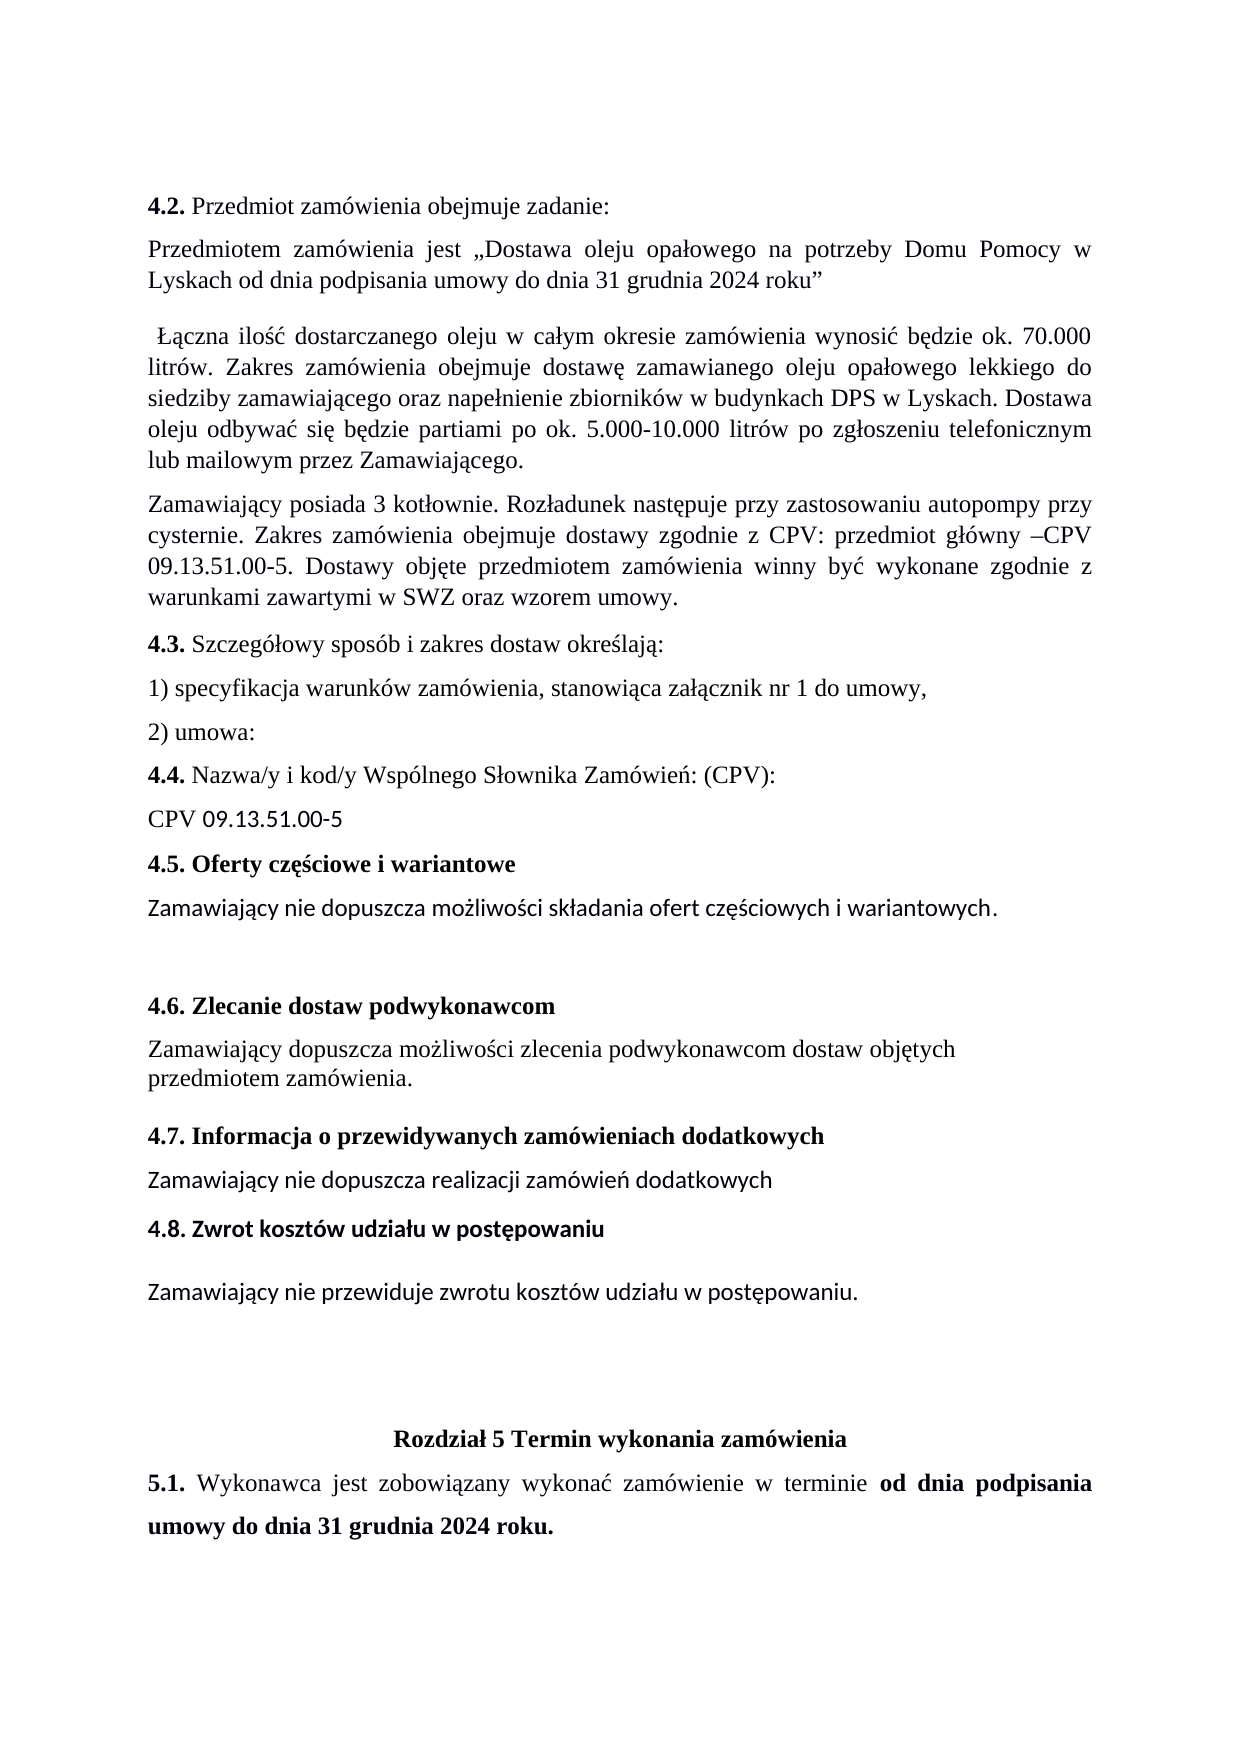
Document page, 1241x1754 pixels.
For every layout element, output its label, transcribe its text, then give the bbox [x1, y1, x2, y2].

text Zamawiający nie dopuszcza możliwości składania ofert częściowych i wariantowych. [148, 892, 1093, 923]
text 2) umowa: [148, 717, 1093, 746]
text 4.8. Zwrot kosztów udziału w postępowaniu [148, 1213, 1093, 1244]
text 1) specyfikacja warunków zamówienia, stanowiąca załącznik nr 1 do umowy, [148, 673, 1093, 701]
text 4.4. Nazwa/y i kod/y Wspólnego Słownika Zamówień: (CPV): [148, 760, 1093, 789]
text Zamawiający posiada 3 kotłownie. Rozładunek następuje przy zastosowaniu autopompy przy cysternie. Zakres zamówienia obejmuje dostawy zgodnie z CPV: przedmiot główny –CPV 09.13.51.00-5. Dostawy objęte przedmiotem zamówienia winny być wykonane zgodnie z warunkami zawartymi w SWZ oraz wzorem umowy. [148, 489, 1093, 611]
text Przedmiotem zamówienia jest „Dostawa oleju opałowego na potrzeby Domu Pomocy w Lyskach od dnia podpisania umowy do dnia 31 grudnia 2024 roku” [148, 234, 1093, 294]
text Zamawiający nie przewiduje zwrotu kosztów udziału w postępowaniu. [148, 1276, 1093, 1306]
text 4.2. Przedmiot zamówienia obejmuje zadanie: [148, 191, 1093, 219]
text CPV 09.13.51.00-5 [148, 803, 1093, 834]
text 4.3. Szczegółowy sposób i zakres dostaw określają: [148, 629, 1093, 658]
subtitle 4.6. Zlecanie dostaw podwykonawcom [148, 991, 1093, 1020]
subtitle 4.5. Oferty częściowe i wariantowe [148, 849, 1093, 878]
text Zamawiający nie dopuszcza realizacji zamówień dodatkowych [148, 1164, 1093, 1194]
subtitle 4.7. Informacja o przewidywanych zamówieniach dodatkowych [148, 1121, 1093, 1149]
text Rozdział 5 Termin wykonania zamówienia [148, 1424, 1093, 1453]
list 5.1. Wykonawca jest zobowiązany wykonać zamówienie w terminie od dnia podpisania umowy do dnia 31 grudnia 2024 roku. [148, 1468, 1093, 1539]
subtitle Zamawiający dopuszcza możliwości zlecenia podwykonawcom dostaw objętych przedmiotem zamówienia. [148, 1034, 1093, 1092]
text Łączna ilość dostarczanego oleju w całym okresie zamówienia wynosić będzie ok. 70.000 litrów. Zakres zamówienia obejmuje dostawę zamawianego oleju opałowego lekkiego do siedziby zamawiającego oraz napełnienie zbiorników w budynkach DPS w Lyskach. Dostawa oleju odbywać się będzie partiami po ok. 5.000-10.000 litrów po zgłoszeniu telefonicznym lub mailowym przez Zamawiającego. [148, 321, 1093, 474]
